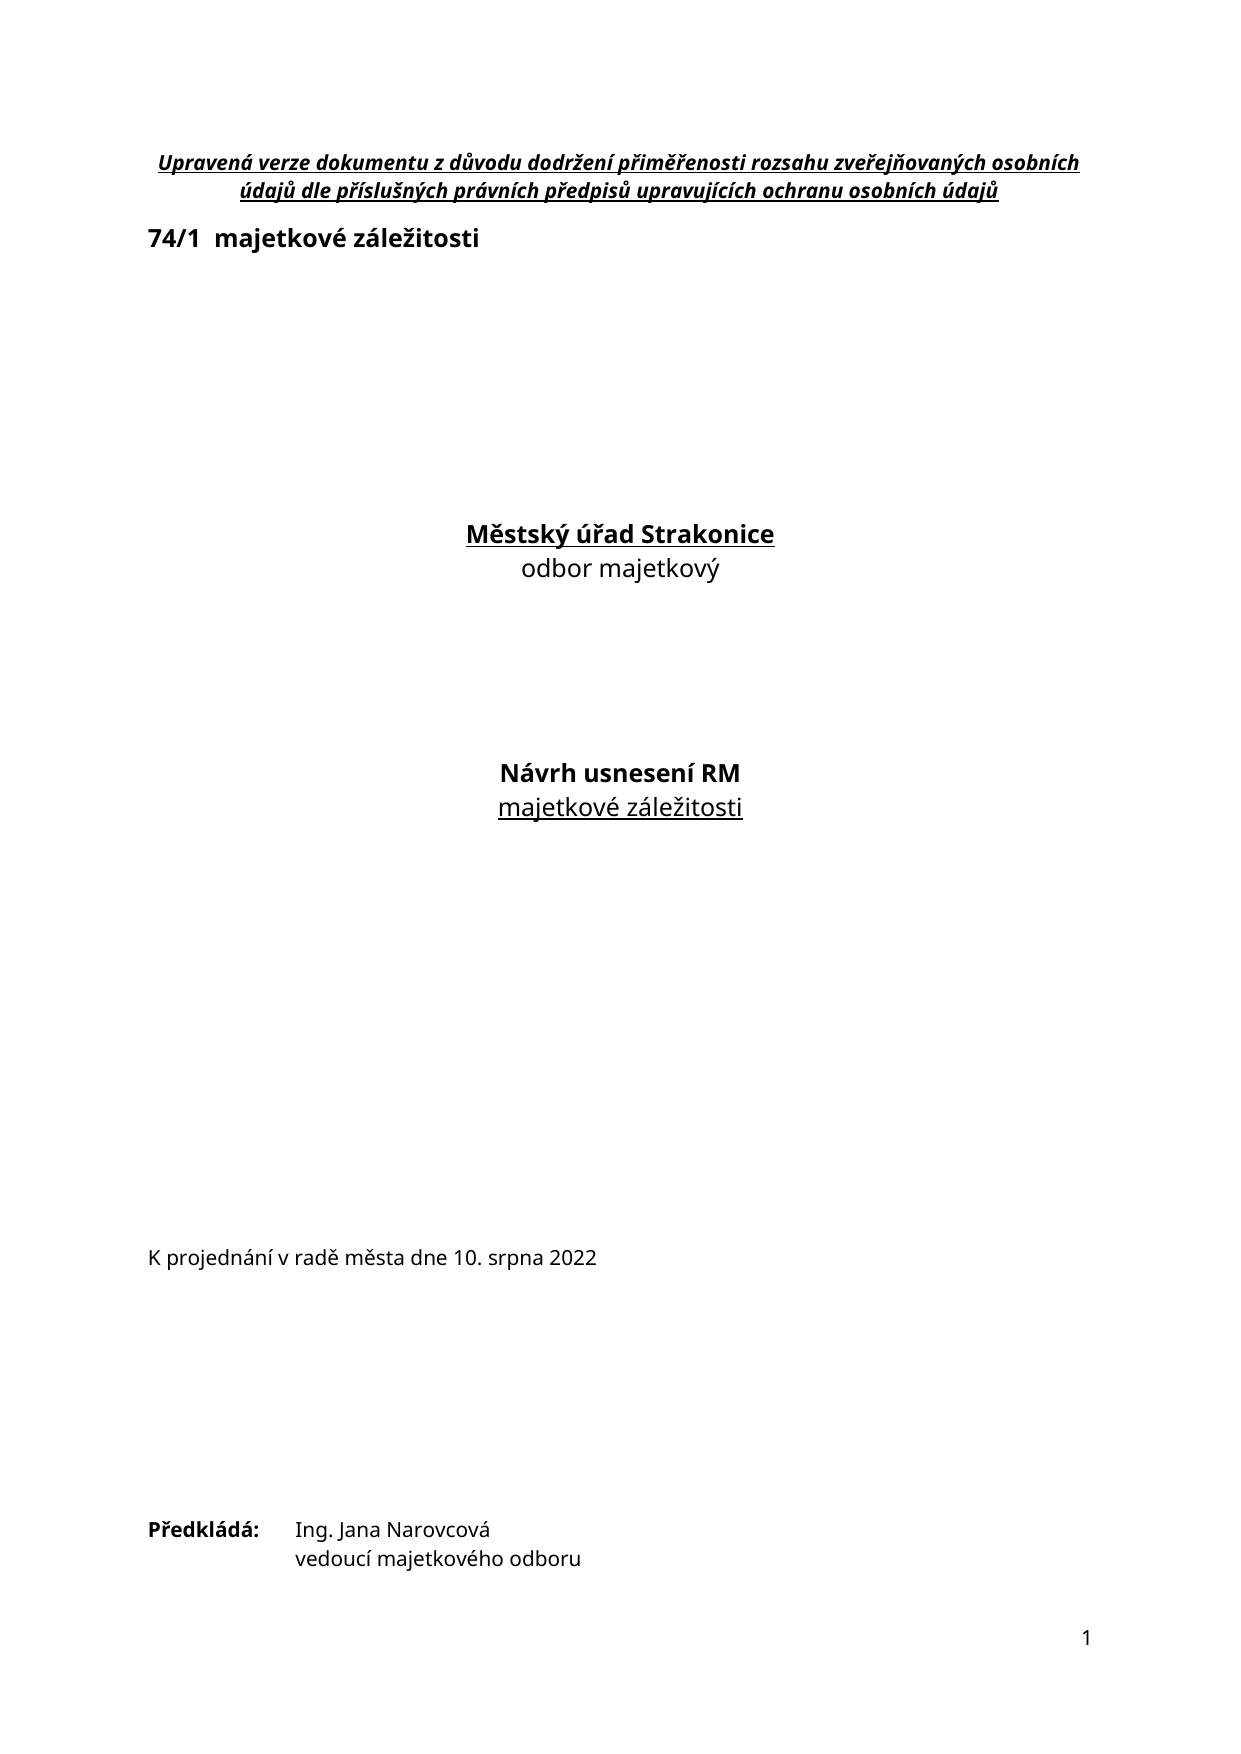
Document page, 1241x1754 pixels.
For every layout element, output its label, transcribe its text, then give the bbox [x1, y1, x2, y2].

text vedoucí majetkového odboru [148, 1544, 1093, 1572]
text majetkové záležitosti [148, 789, 1093, 823]
text Městský úřad Strakonice [148, 517, 1093, 551]
text Upravená verze dokumentu z důvodu dodržení přiměřenosti rozsahu zveřejňovaných osobních údajů dle příslušných právních předpisů upravujících ochranu osobních údajů [148, 148, 1093, 204]
text odbor majetkový [148, 551, 1093, 585]
text Návrh usnesení RM [148, 755, 1093, 789]
text 74/1 majetkové záležitosti [148, 221, 1093, 255]
text K projednání v radě města dne 10. srpna 2022 [148, 1243, 1093, 1271]
text Předkládá: Ing. Jana Narovcová [148, 1516, 1093, 1544]
